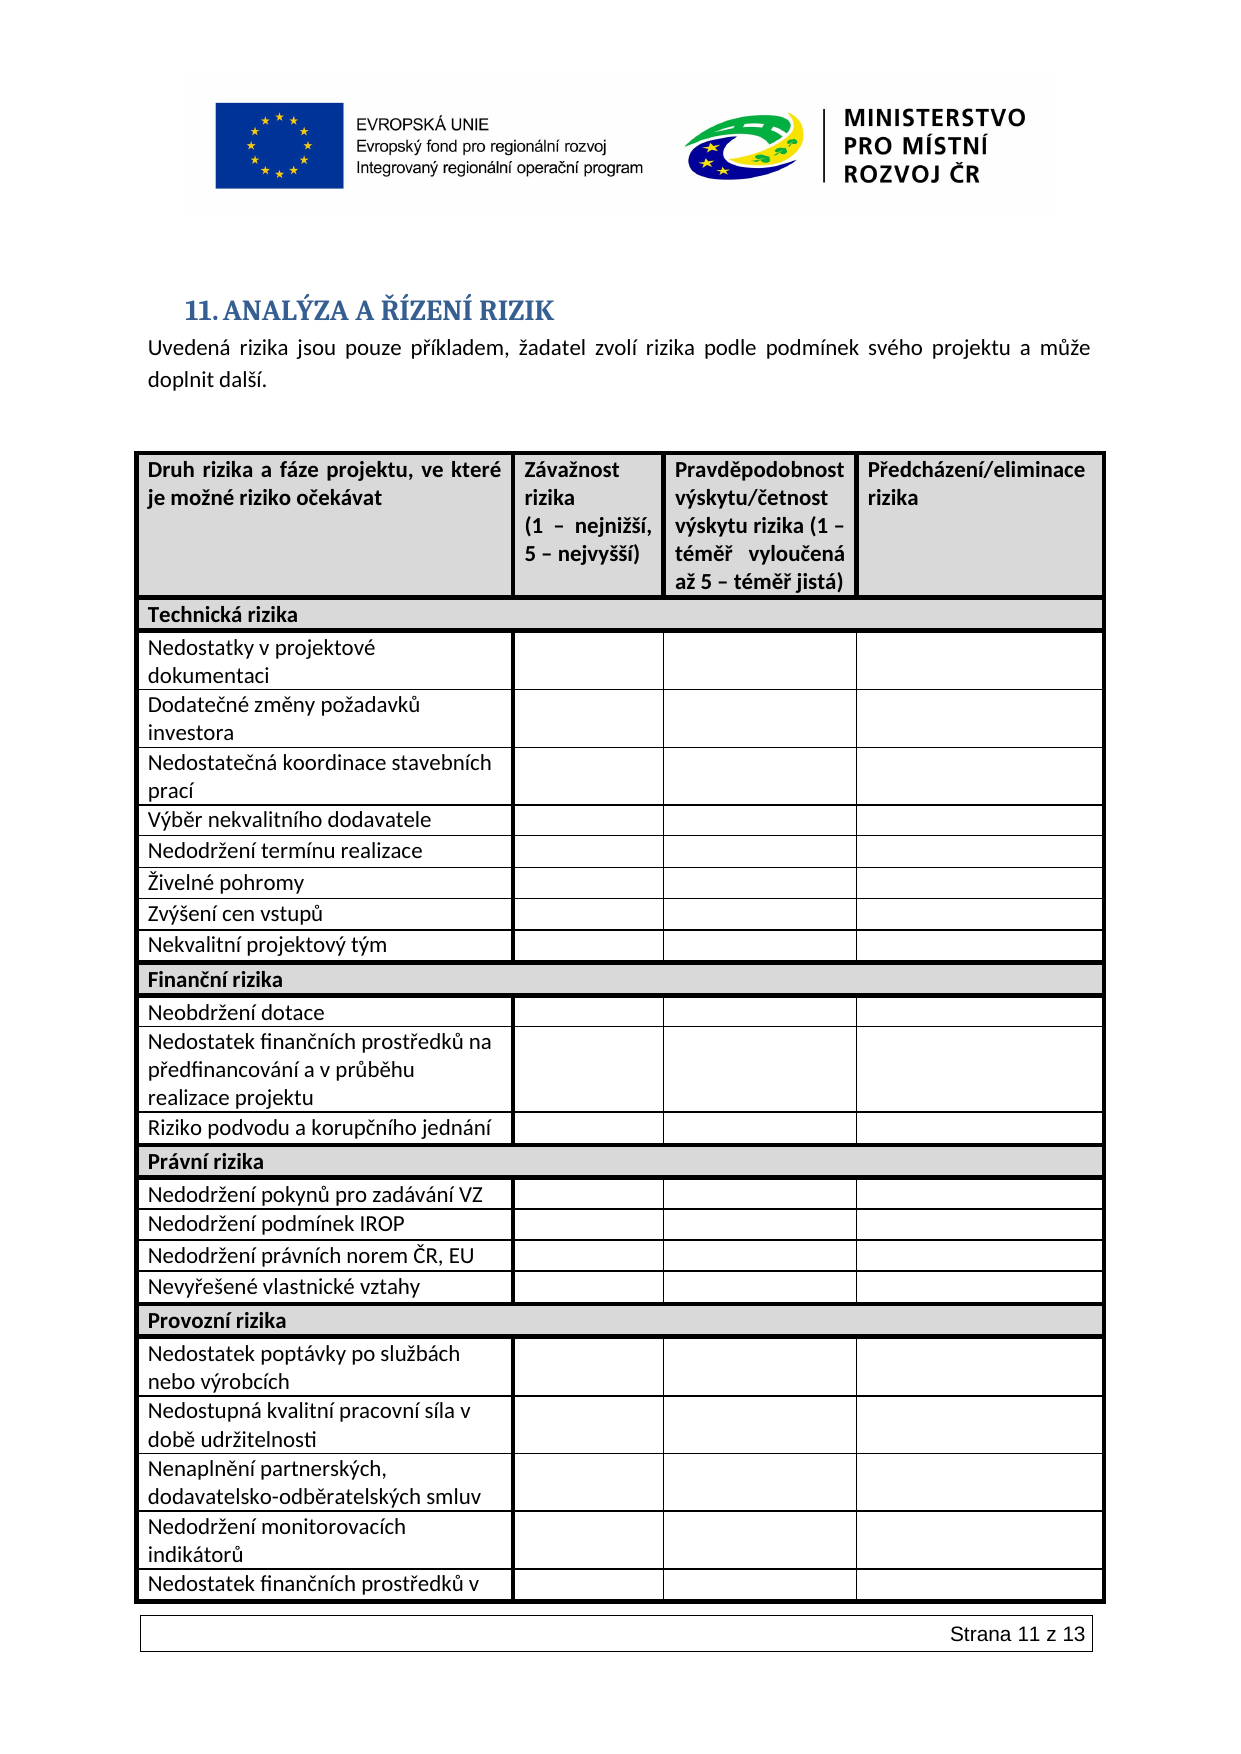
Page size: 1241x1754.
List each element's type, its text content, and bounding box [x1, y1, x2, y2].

table_cell [857, 1272, 1102, 1302]
table_cell Nedostupná kvalitní pracovní síla v době udržitelnosti [139, 1397, 511, 1453]
table_cell [515, 748, 663, 804]
table_cell [515, 1210, 663, 1239]
table_cell Nenaplnění partnerských, dodavatelsko-odběratelských smluv [139, 1454, 511, 1510]
table_cell [515, 1454, 663, 1510]
table_cell [857, 998, 1102, 1026]
table_cell Nedostatek poptávky po službách nebo výrobcích [139, 1339, 511, 1395]
table_cell [857, 748, 1102, 804]
table_cell [664, 1272, 856, 1302]
table_cell [664, 806, 856, 835]
table_cell [664, 868, 856, 898]
table_cell [857, 690, 1102, 746]
table_cell Živelné pohromy [139, 868, 511, 898]
table_cell [664, 633, 856, 689]
table_cell [515, 1339, 663, 1395]
table_header Pravděpodobnost výskytu/četnost výskytu rizika (1 – téměř vyloučená až 5 – téměř jistá) [666, 455, 854, 595]
table_cell Neobdržení dotace [139, 998, 511, 1026]
table_cell [515, 1241, 663, 1270]
table_cell [857, 1397, 1102, 1453]
table_cell [664, 1512, 856, 1568]
table_cell Výběr nekvalitního dodavatele [139, 806, 511, 835]
table_cell [857, 899, 1102, 929]
table_header Druh rizika a fáze projektu, ve které je možné riziko očekávat [139, 455, 511, 595]
table_cell [857, 1339, 1102, 1395]
table_cell [515, 806, 663, 835]
table_cell Právní rizika [139, 1147, 1102, 1175]
table_header Předcházení/eliminace rizika [859, 455, 1102, 595]
table_cell [664, 1180, 856, 1208]
table_cell Zvýšení cen vstupů [139, 899, 511, 929]
subtitle Analýza a řízení rizik [185, 294, 1093, 328]
table_cell [664, 1454, 856, 1510]
table_cell [515, 836, 663, 866]
table_cell [857, 1454, 1102, 1510]
table_cell Nedodržení monitorovacích indikátorů [139, 1512, 511, 1568]
table_cell [857, 1570, 1102, 1599]
table_cell [664, 690, 856, 746]
picture [187, 73, 1053, 217]
table_cell [664, 1397, 856, 1453]
table_cell [515, 1180, 663, 1208]
table_cell [664, 1113, 856, 1142]
table_cell [664, 1027, 856, 1111]
table_cell Provozní rizika [139, 1306, 1102, 1334]
table_cell Nedostatky v projektové dokumentaci [139, 633, 511, 689]
table_cell [857, 1210, 1102, 1239]
table_cell [515, 899, 663, 929]
table_cell [664, 931, 856, 960]
table_cell [664, 1339, 856, 1395]
table_cell Nedodržení pokynů pro zadávání VZ [139, 1180, 511, 1208]
table_cell [857, 806, 1102, 835]
table_cell Nedostatečná koordinace stavebních prací [139, 748, 511, 804]
table_cell Nevyřešené vlastnické vztahy [139, 1272, 511, 1302]
table_cell [857, 1512, 1102, 1568]
table_cell [664, 1570, 856, 1599]
table_cell [515, 1397, 663, 1453]
table_cell [857, 1113, 1102, 1142]
table_cell [857, 1241, 1102, 1270]
table_cell [515, 998, 663, 1026]
table_cell [515, 868, 663, 898]
table_cell [515, 1113, 663, 1142]
table_cell Nekvalitní projektový tým [139, 931, 511, 960]
table_cell Finanční rizika [139, 965, 1102, 993]
table_cell [664, 836, 856, 866]
text Uvedená rizika jsou pouze příkladem, žadatel zvolí rizika podle podmínek svého projektu a může doplnit další. [148, 333, 1093, 393]
table_cell [857, 868, 1102, 898]
table_cell [857, 1027, 1102, 1111]
table_cell Nedodržení termínu realizace [139, 836, 511, 866]
table_cell Technická rizika [139, 600, 1102, 628]
table_cell [515, 1512, 663, 1568]
table_cell [515, 1027, 663, 1111]
table_cell Nedodržení podmínek IROP [139, 1210, 511, 1239]
table_cell [857, 836, 1102, 866]
table_cell [515, 1570, 663, 1599]
table_cell [664, 1241, 856, 1270]
table_cell [515, 690, 663, 746]
table_cell Riziko podvodu a korupčního jednání [139, 1113, 511, 1142]
table_cell Dodatečné změny požadavků investora [139, 690, 511, 746]
table_header Závažnost rizika (1 – nejnižší, 5 – nejvyšší) [515, 455, 661, 595]
table_cell [857, 1180, 1102, 1208]
table_cell [515, 931, 663, 960]
table_cell [664, 1210, 856, 1239]
table_cell [515, 633, 663, 689]
table_cell [664, 899, 856, 929]
table_cell Nedostatek finančních prostředků na předfinancování a v průběhu realizace projektu [139, 1027, 511, 1111]
table_cell [857, 931, 1102, 960]
table_cell [857, 633, 1102, 689]
table_cell Nedodržení právních norem ČR, EU [139, 1241, 511, 1270]
table_cell Nedostatek finančních prostředků v provozní fázi projektu [139, 1570, 511, 1599]
table_cell [664, 998, 856, 1026]
table_cell [515, 1272, 663, 1302]
table_cell [664, 748, 856, 804]
